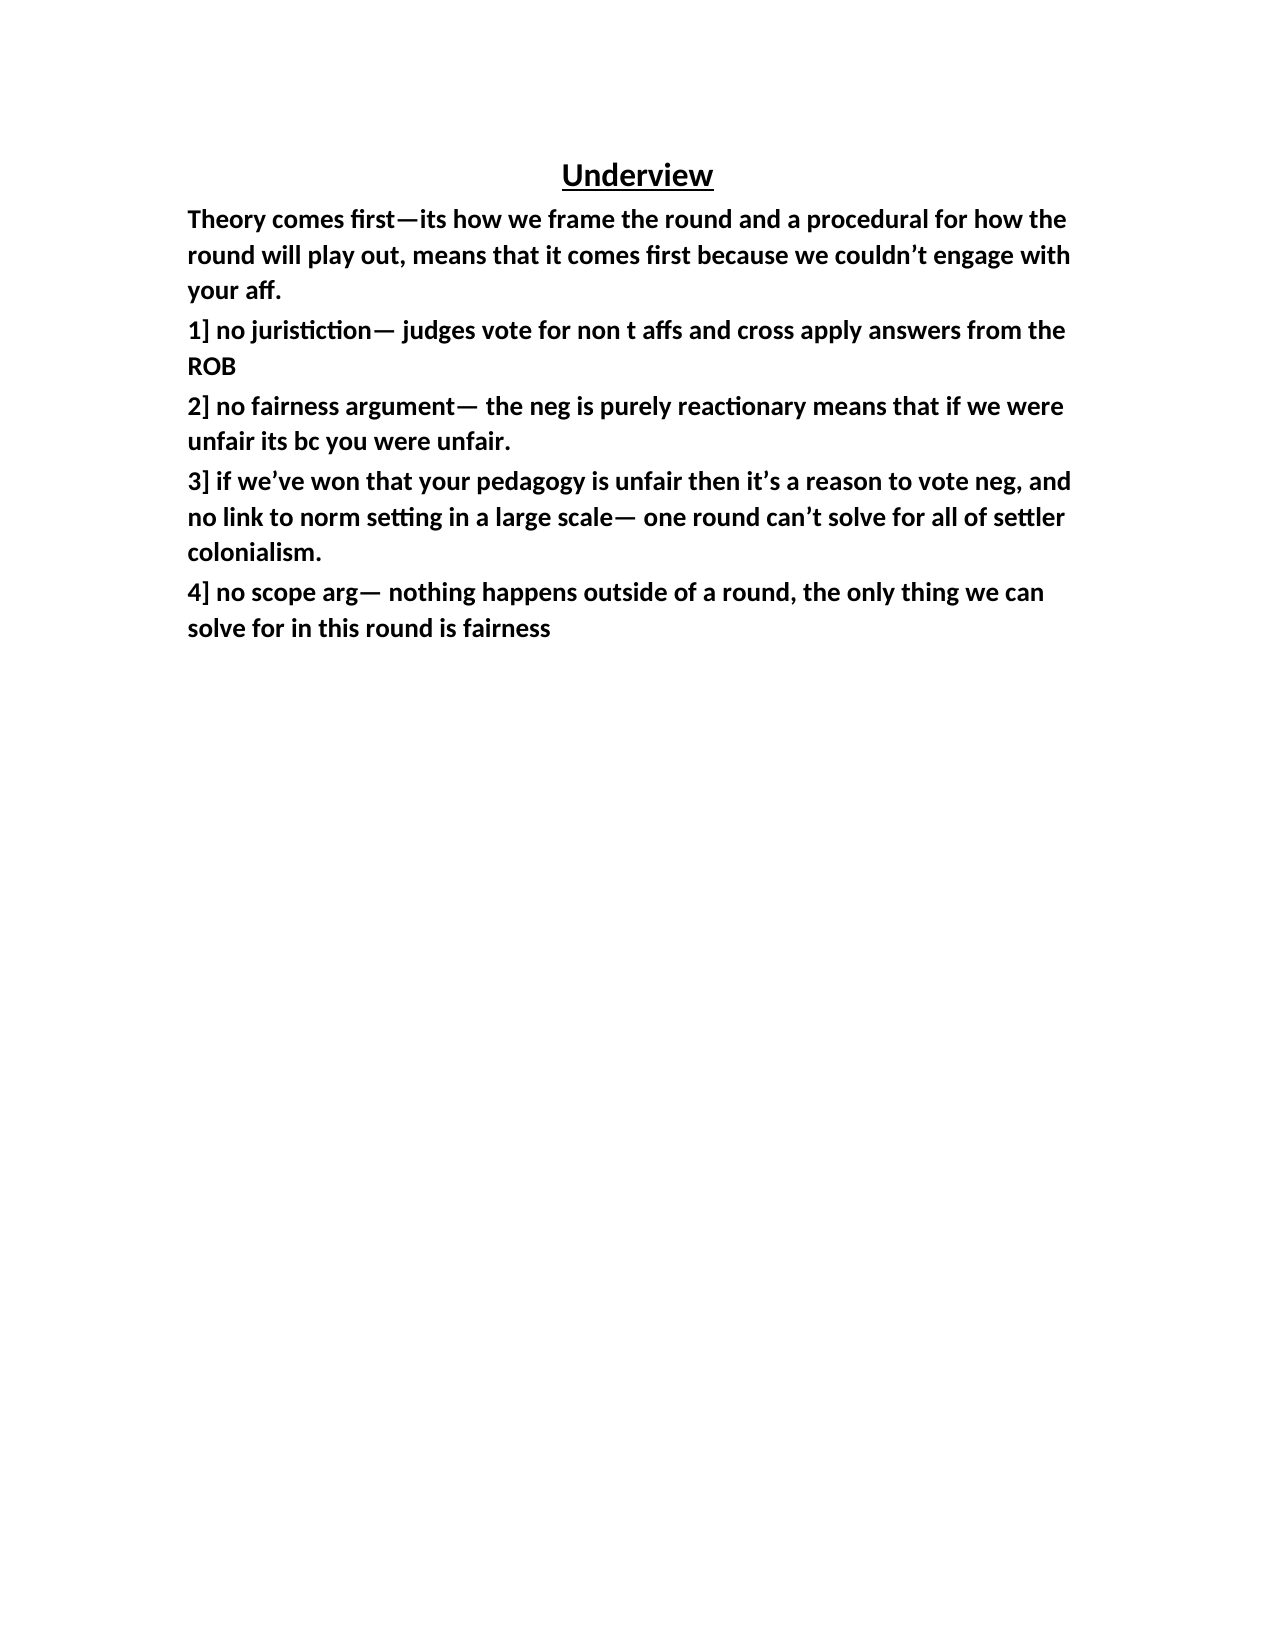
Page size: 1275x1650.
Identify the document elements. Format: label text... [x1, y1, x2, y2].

subtitle 2] no fairness argument— the neg is purely reactionary means that if we were unfair its bc you were unfair. [187, 389, 1087, 457]
subtitle Theory comes first—its how we frame the round and a procedural for how the round will play out, means that it comes first because we couldn’t engage with your aff. [187, 202, 1087, 307]
subtitle 4] no scope arg— nothing happens outside of a round, the only thing we can solve for in this round is fairness [187, 575, 1087, 644]
subtitle Underview [187, 154, 1087, 195]
subtitle 1] no juristiction— judges vote for non t affs and cross apply answers from the ROB [187, 313, 1087, 382]
subtitle 3] if we’ve won that your pedagogy is unfair then it’s a reason to vote neg, and no link to norm setting in a large scale— one round can’t solve for all of settler colonialism. [187, 464, 1087, 568]
